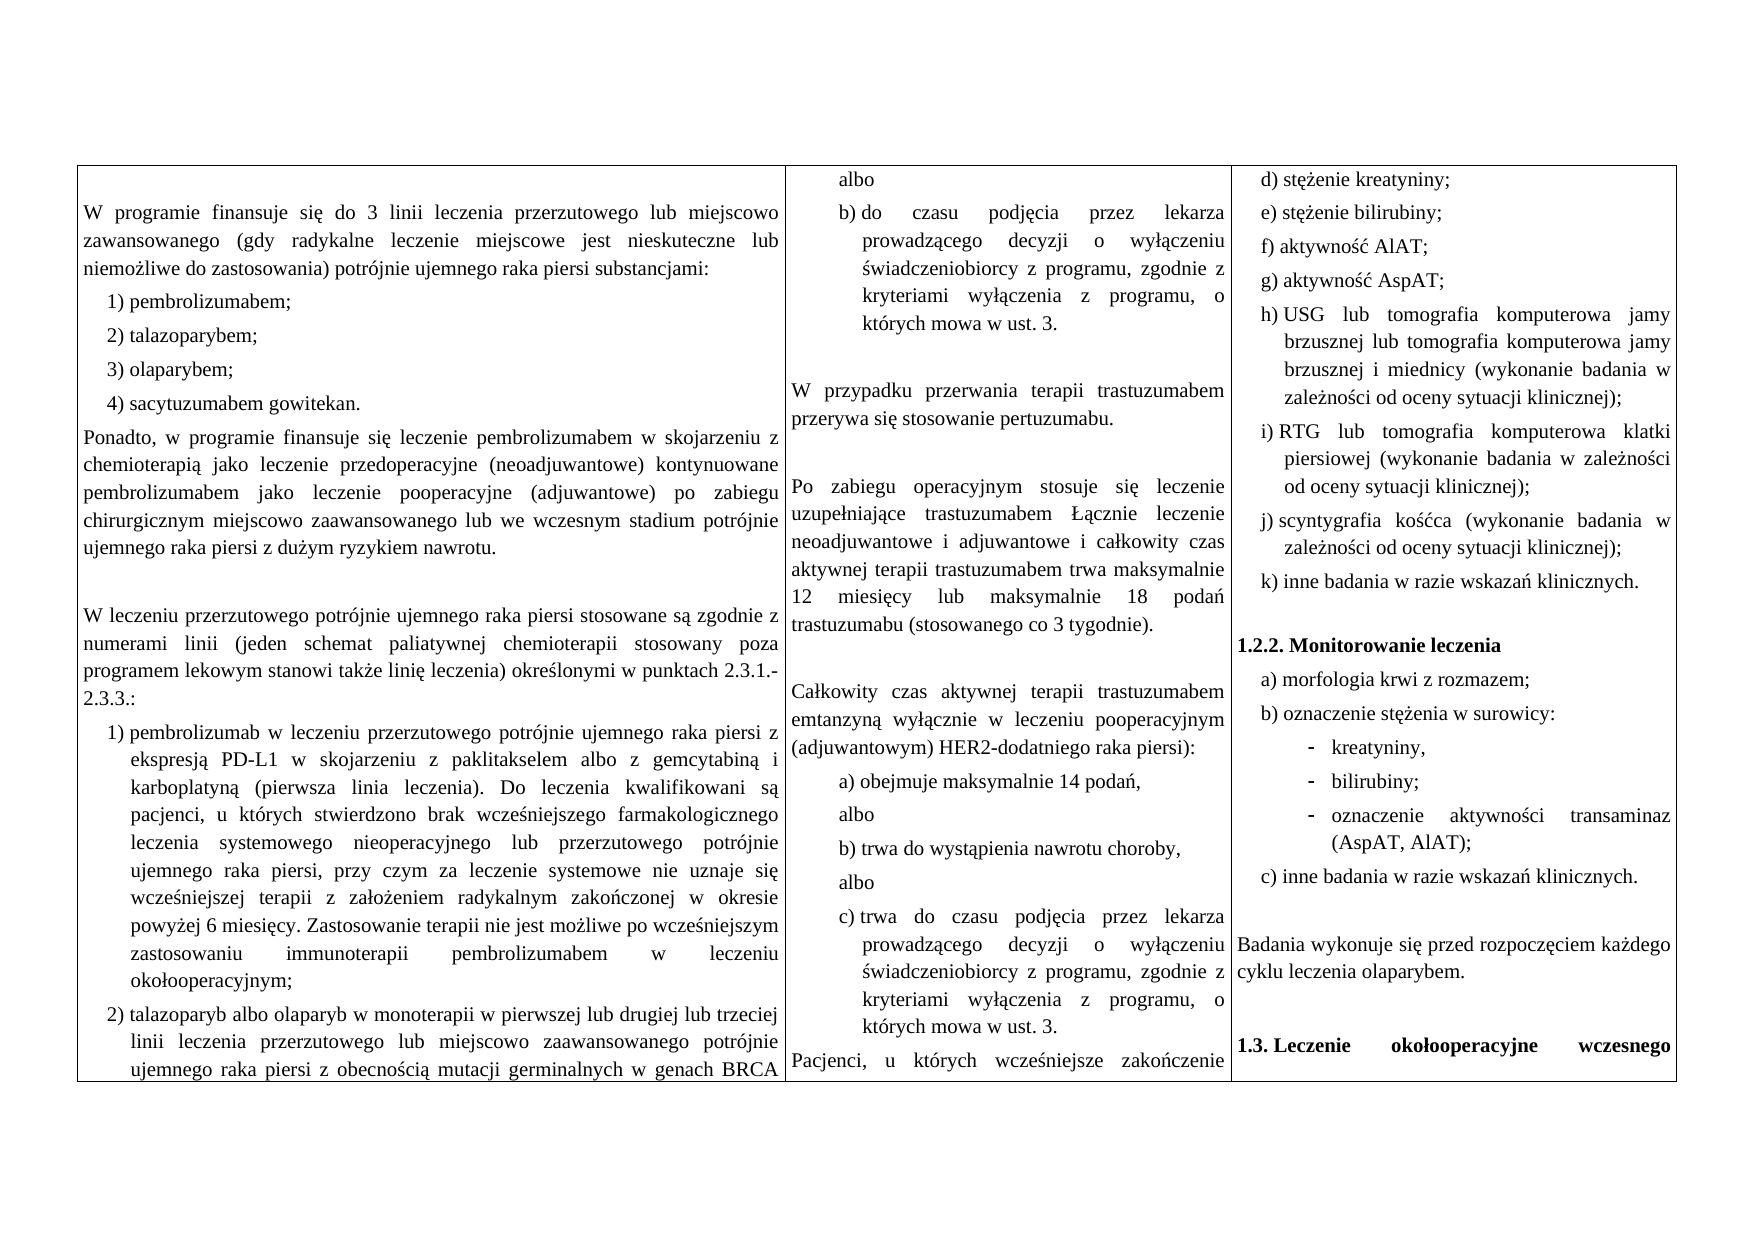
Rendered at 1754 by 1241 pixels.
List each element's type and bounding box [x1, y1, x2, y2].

table_cell [1232, 166, 1676, 1081]
table_cell [78, 166, 785, 1081]
table_cell [786, 166, 1231, 1081]
